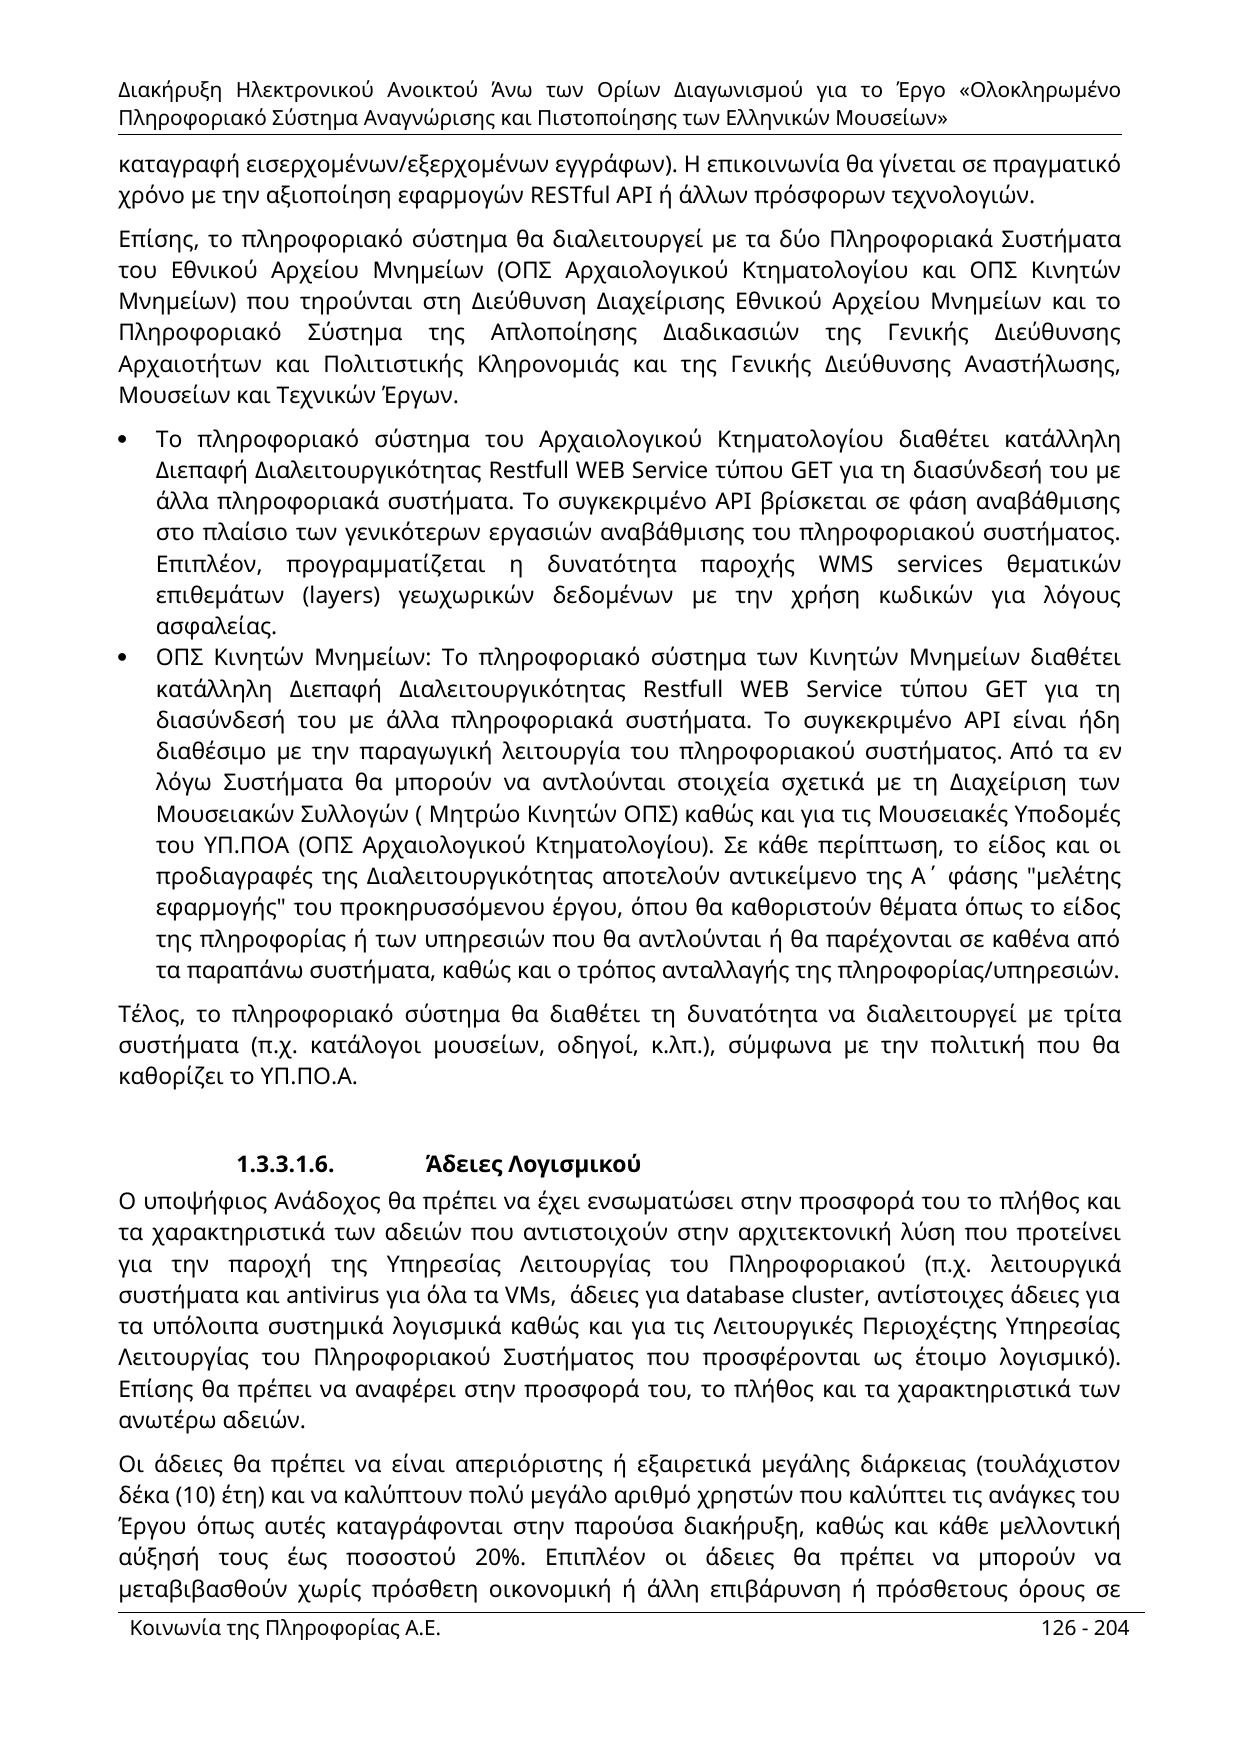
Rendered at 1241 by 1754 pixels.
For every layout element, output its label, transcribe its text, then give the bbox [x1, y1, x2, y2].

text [118, 1447, 1122, 1604]
text Ο υποψήφιος Ανάδοχος θα πρέπει να έχει ενσωματώσει στην προσφορά του το πλήθος και τα χαρακτηριστικά των αδειών που αντιστοιχούν στην αρχιτεκτονική λύση που προτείνει για την παροχή της Υπηρεσίας Λειτουργίας του Πληροφοριακού (π.χ. λειτουργικά συστήματα και antivirus για όλα τα VMs, άδειες για database cluster, αντίστοιχες άδειες για τα υπόλοιπα συστημικά λογισμικά καθώς και για τις Λειτουργικές Περιοχέςτης Υπηρεσίας Λειτουργίας του Πληροφοριακού Συστήματος που προσφέρονται ως έτοιμο λογισμικό). Επίσης θα πρέπει να αναφέρει στην προσφορά του, το πλήθος και τα χαρακτηριστικά των ανωτέρω αδειών. [118, 1185, 1122, 1435]
list ΟΠΣ Κινητών Μνημείων: Το πληροφοριακό σύστημα των Κινητών Μνημείων διαθέτει κατάλληλη Διεπαφή Διαλειτουργικότητας Restfull WEB Service τύπου GET για τη διασύνδεσή του με άλλα πληροφοριακά συστήματα. Το συγκεκριμένο API είναι ήδη διαθέσιμο με την παραγωγική λειτουργία του πληροφοριακού συστήματος. Από τα εν λόγω Συστήματα θα μπορούν να αντλούνται στοιχεία σχετικά με τη Διαχείριση των Μουσειακών Συλλογών ( Μητρώο Κινητών ΟΠΣ) καθώς και για τις Μουσειακές Υποδομές του ΥΠ.ΠΟΑ (ΟΠΣ Αρχαιολογικού Κτηματολογίου). Σε κάθε περίπτωση, το είδος και οι προδιαγραφές της Διαλειτουργικότητας αποτελούν αντικείμενο της Α΄ φάσης "μελέτης εφαρμογής" του προκηρυσσόμενου έργου, όπου θα καθοριστούν θέματα όπως το είδος της πληροφορίας ή των υπηρεσιών που θα αντλούνται ή θα παρέχονται σε καθένα από τα παραπάνω συστήματα, καθώς και ο τρόπος ανταλλαγής της πληροφορίας/υπηρεσιών. [118, 641, 1122, 985]
text Επίσης, το πληροφοριακό σύστημα θα διαλειτουργεί με τα δύο Πληροφοριακά Συστήματα του Εθνικού Αρχείου Μνημείων (ΟΠΣ Αρχαιολογικού Κτηματολογίου και ΟΠΣ Κινητών Μνημείων) που τηρούνται στη Διεύθυνση Διαχείρισης Εθνικού Αρχείου Μνημείων και το Πληροφοριακό Σύστημα της Απλοποίησης Διαδικασιών της Γενικής Διεύθυνσης Αρχαιοτήτων και Πολιτιστικής Κληρονομιάς και της Γενικής Διεύθυνσης Αναστήλωσης, Μουσείων και Τεχνικών Έργων. [118, 222, 1122, 410]
subtitle Άδειες Λογισμικού [236, 1147, 1122, 1179]
text Τέλος, το πληροφοριακό σύστημα θα διαθέτει τη δυνατότητα να διαλειτουργεί με τρίτα συστήματα (π.χ. κατάλογοι μουσείων, οδηγοί, κ.λπ.), σύμφωνα με την πολιτική που θα καθορίζει το ΥΠ.ΠΟ.Α. [118, 997, 1122, 1091]
list Το πληροφοριακό σύστημα του Αρχαιολογικού Κτηματολογίου διαθέτει κατάλληλη Διεπαφή Διαλειτουργικότητας Restfull WEB Service τύπου GET για τη διασύνδεσή του με άλλα πληροφοριακά συστήματα. Το συγκεκριμένο ΑPI βρίσκεται σε φάση αναβάθμισης στο πλαίσιο των γενικότερων εργασιών αναβάθμισης του πληροφοριακού συστήματος. Επιπλέον, προγραμματίζεται η δυνατότητα παροχής WMS services θεματικών επιθεμάτων (layers) γεωχωρικών δεδομένων με την χρήση κωδικών για λόγους ασφαλείας. [118, 422, 1122, 641]
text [118, 147, 1122, 210]
